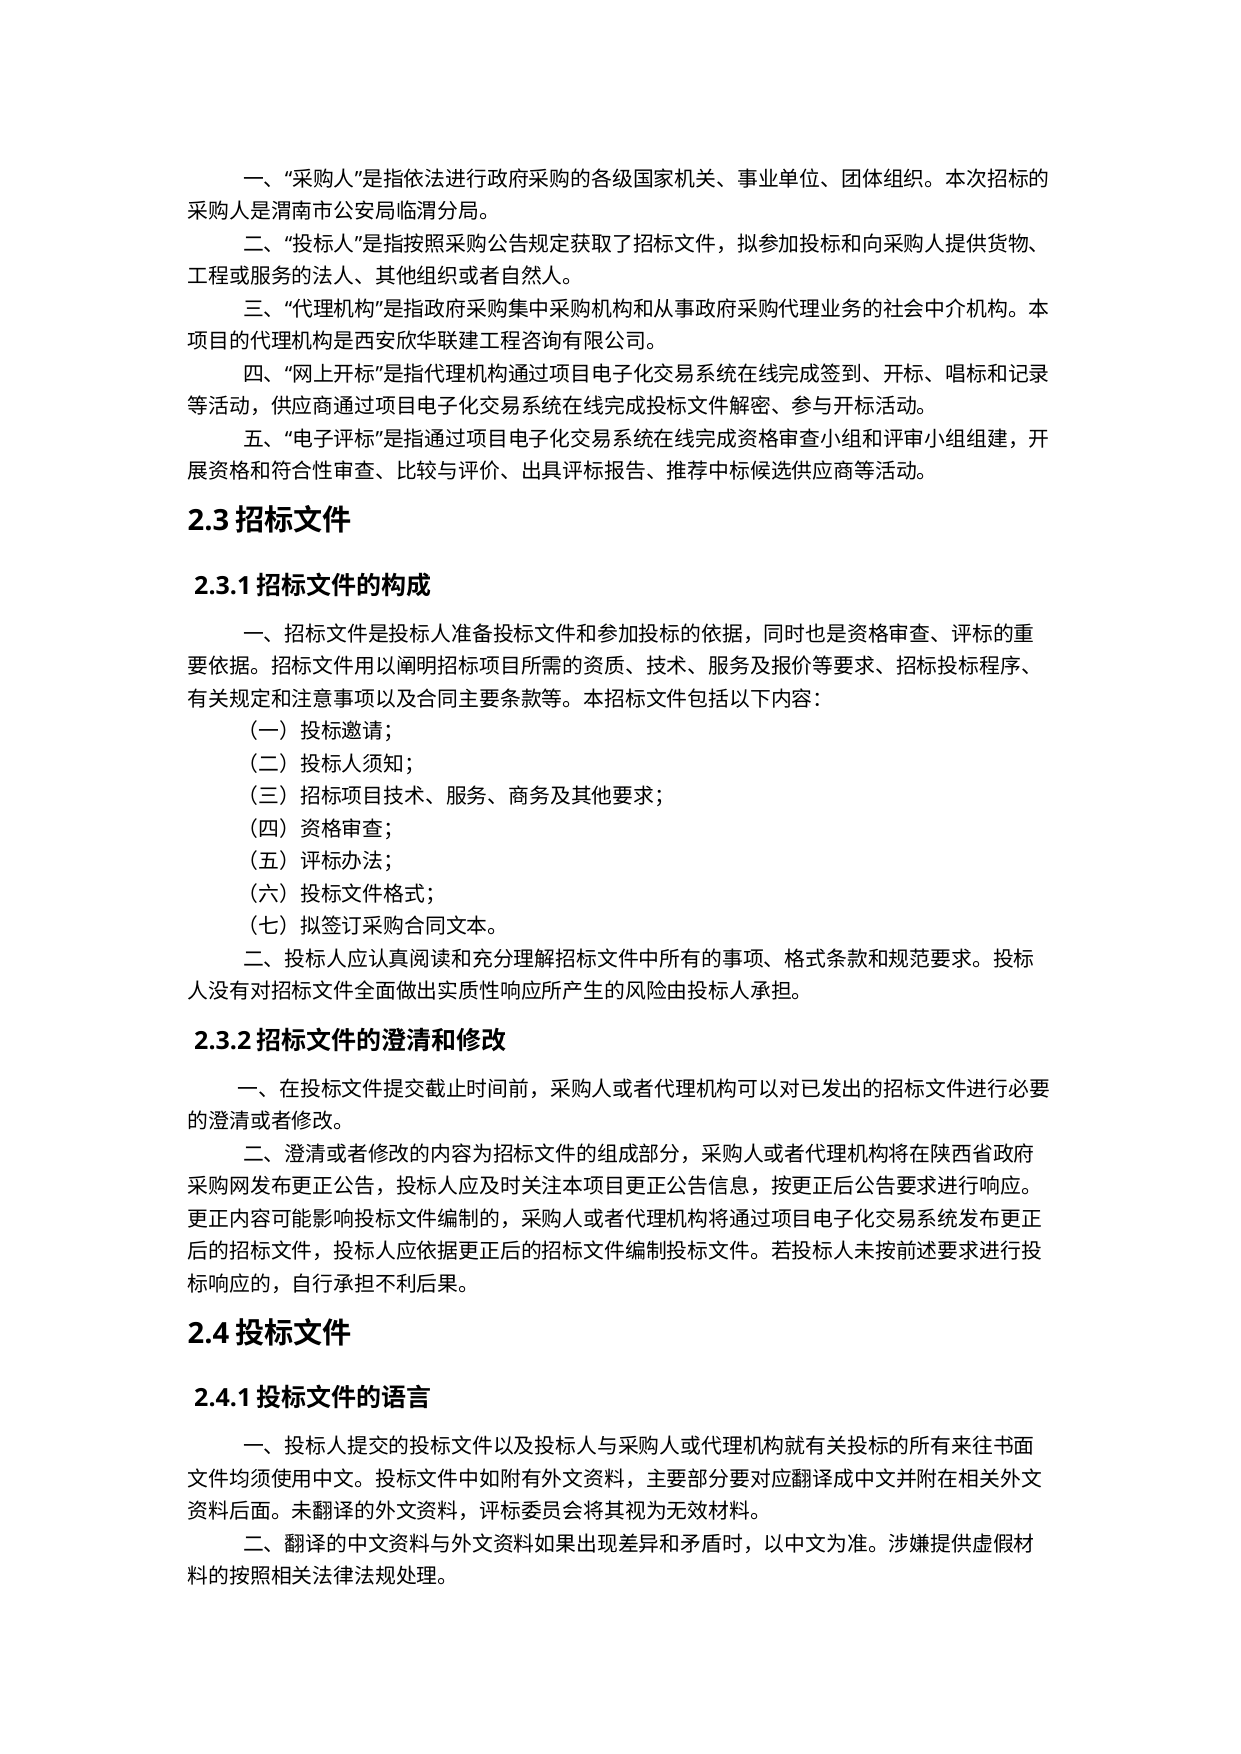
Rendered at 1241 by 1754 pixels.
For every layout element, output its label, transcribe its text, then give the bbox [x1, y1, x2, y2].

text （五）评标办法； [187, 844, 1053, 877]
text 2.3招标文件 [187, 487, 1053, 552]
text （六）投标文件格式； [187, 877, 1053, 909]
text 二、澄清或者修改的内容为招标文件的组成部分，采购人或者代理机构将在陕西省政府采购网发布更正公告，投标人应及时关注本项目更正公告信息，按更正后公告要求进行响应。更正内容可能影响投标文件编制的，采购人或者代理机构将通过项目电子化交易系统发布更正后的招标文件，投标人应依据更正后的招标文件编制投标文件。若投标人未按前述要求进行投标响应的，自行承担不利后果。 [187, 1137, 1053, 1299]
text 一、“采购人”是指依法进行政府采购的各级国家机关、事业单位、团体组织。本次招标的采购人是渭南市公安局临渭分局。 [187, 162, 1053, 227]
text 一、在投标文件提交截止时间前，采购人或者代理机构可以对已发出的招标文件进行必要的澄清或者修改。 [187, 1072, 1053, 1137]
text 四、“网上开标”是指代理机构通过项目电子化交易系统在线完成签到、开标、唱标和记录等活动，供应商通过项目电子化交易系统在线完成投标文件解密、参与开标活动。 [187, 357, 1053, 422]
text （四）资格审查； [187, 812, 1053, 844]
text 三、“代理机构”是指政府采购集中采购机构和从事政府采购代理业务的社会中介机构。本项目的代理机构是西安欣华联建工程咨询有限公司。 [187, 292, 1053, 357]
text 二、翻译的中文资料与外文资料如果出现差异和矛盾时，以中文为准。涉嫌提供虚假材料的按照相关法律法规处理。 [187, 1527, 1053, 1592]
text （三）招标项目技术、服务、商务及其他要求； [187, 779, 1053, 812]
text （七）拟签订采购合同文本。 [187, 909, 1053, 942]
text （一）投标邀请； [187, 714, 1053, 747]
text 二、投标人应认真阅读和充分理解招标文件中所有的事项、格式条款和规范要求。投标人没有对招标文件全面做出实质性响应所产生的风险由投标人承担。 [187, 942, 1053, 1007]
text （二）投标人须知； [187, 747, 1053, 779]
text 2.4投标文件 [187, 1299, 1053, 1364]
text 2.3.1招标文件的构成 [187, 552, 1053, 617]
text 2.3.2招标文件的澄清和修改 [187, 1007, 1053, 1072]
text 五、“电子评标”是指通过项目电子化交易系统在线完成资格审查小组和评审小组组建，开展资格和符合性审查、比较与评价、出具评标报告、推荐中标候选供应商等活动。 [187, 422, 1053, 487]
text 一、招标文件是投标人准备投标文件和参加投标的依据，同时也是资格审查、评标的重要依据。招标文件用以阐明招标项目所需的资质、技术、服务及报价等要求、招标投标程序、有关规定和注意事项以及合同主要条款等。本招标文件包括以下内容： [187, 617, 1053, 714]
text 一、投标人提交的投标文件以及投标人与采购人或代理机构就有关投标的所有来往书面文件均须使用中文。投标文件中如附有外文资料，主要部分要对应翻译成中文并附在相关外文资料后面。未翻译的外文资料，评标委员会将其视为无效材料。 [187, 1429, 1053, 1527]
text 二、“投标人”是指按照采购公告规定获取了招标文件，拟参加投标和向采购人提供货物、工程或服务的法人、其他组织或者自然人。 [187, 227, 1053, 292]
text 2.4.1投标文件的语言 [187, 1364, 1053, 1429]
